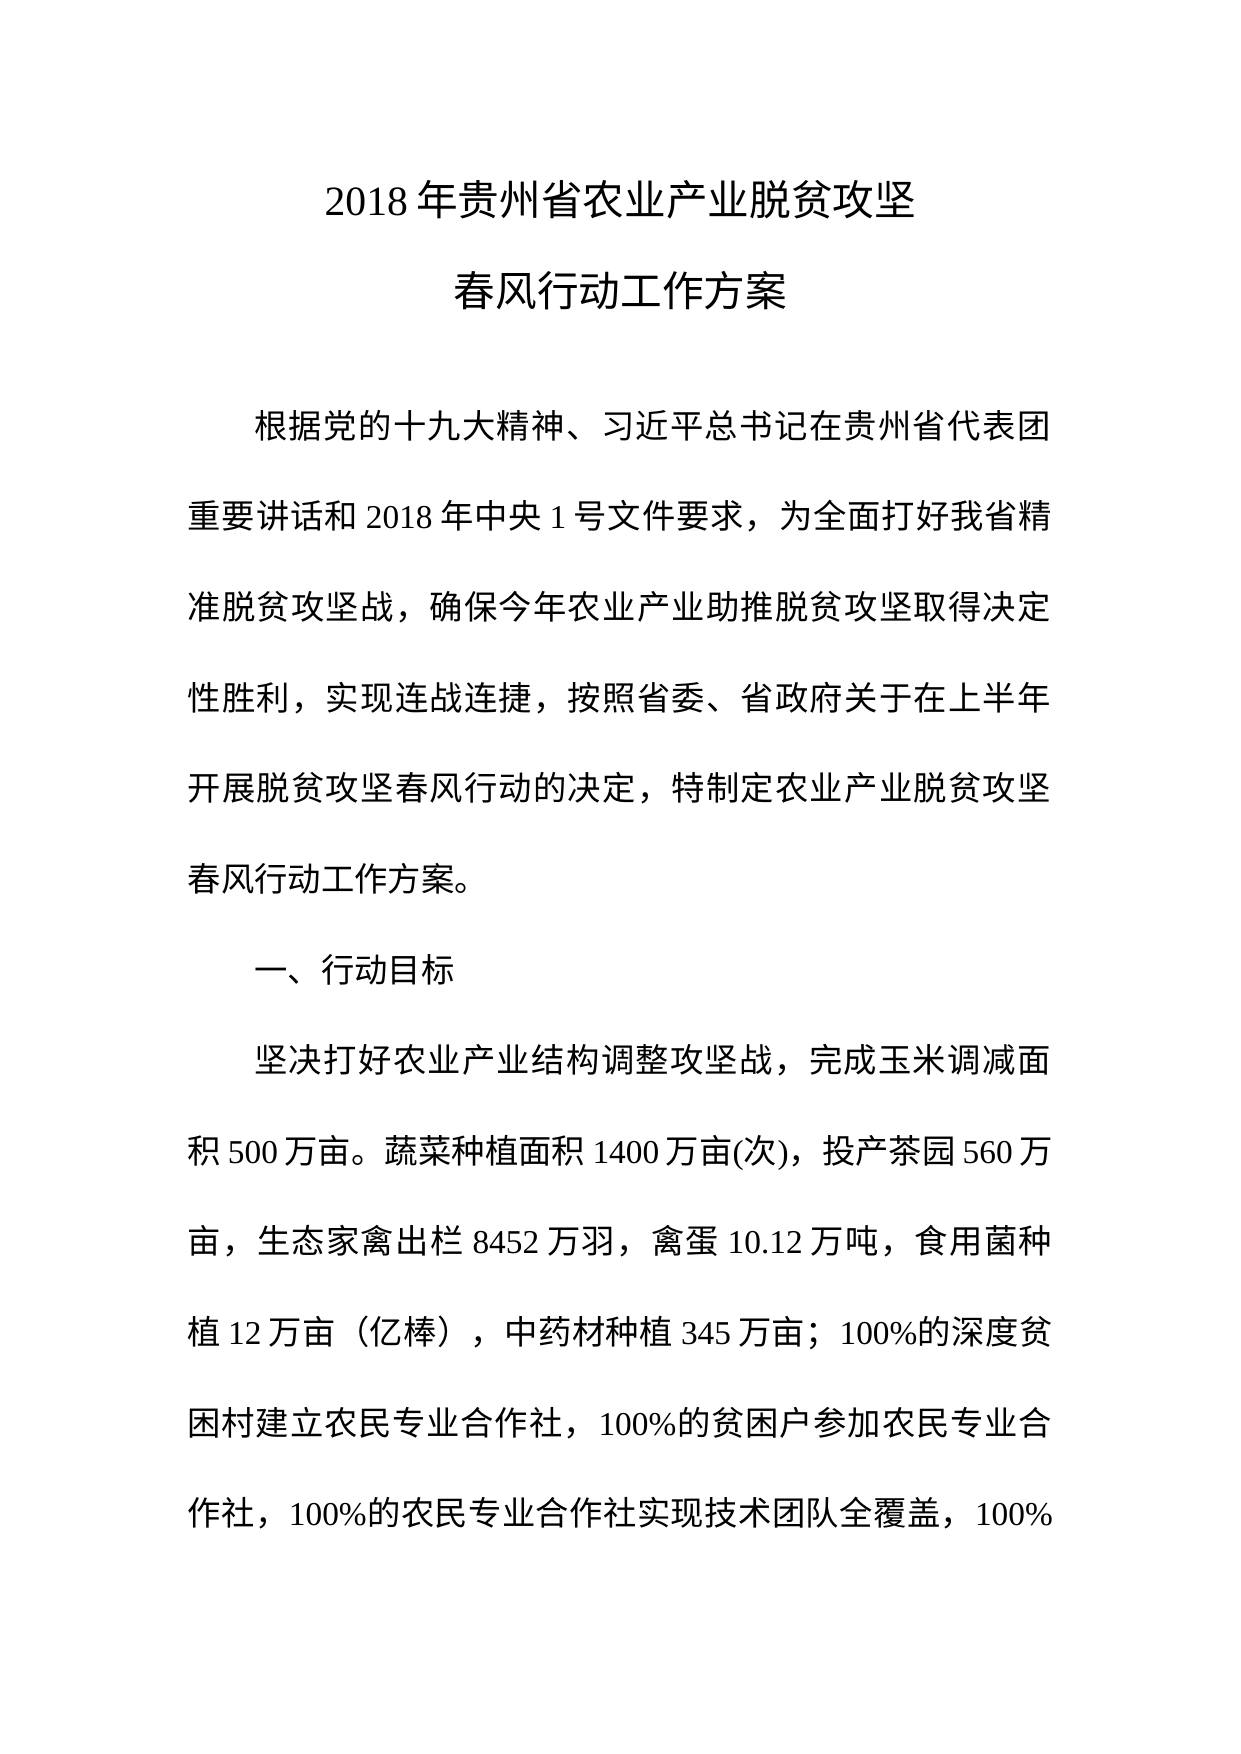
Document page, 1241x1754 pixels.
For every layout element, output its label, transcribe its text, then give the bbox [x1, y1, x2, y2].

text 2018年贵州省农业产业脱贫攻坚 [187, 152, 1053, 243]
text 一、行动目标 [187, 922, 1053, 1013]
text 春风行动工作方案 [187, 243, 1053, 333]
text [187, 1013, 1053, 1557]
text 根据党的十九大精神、习近平总书记在贵州省代表团重要讲话和2018年中央1号文件要求，为全面打好我省精准脱贫攻坚战，确保今年农业产业助推脱贫攻坚取得决定性胜利，实现连战连捷，按照省委、省政府关于在上半年开展脱贫攻坚春风行动的决定，特制定农业产业脱贫攻坚春风行动工作方案。 [187, 378, 1053, 922]
